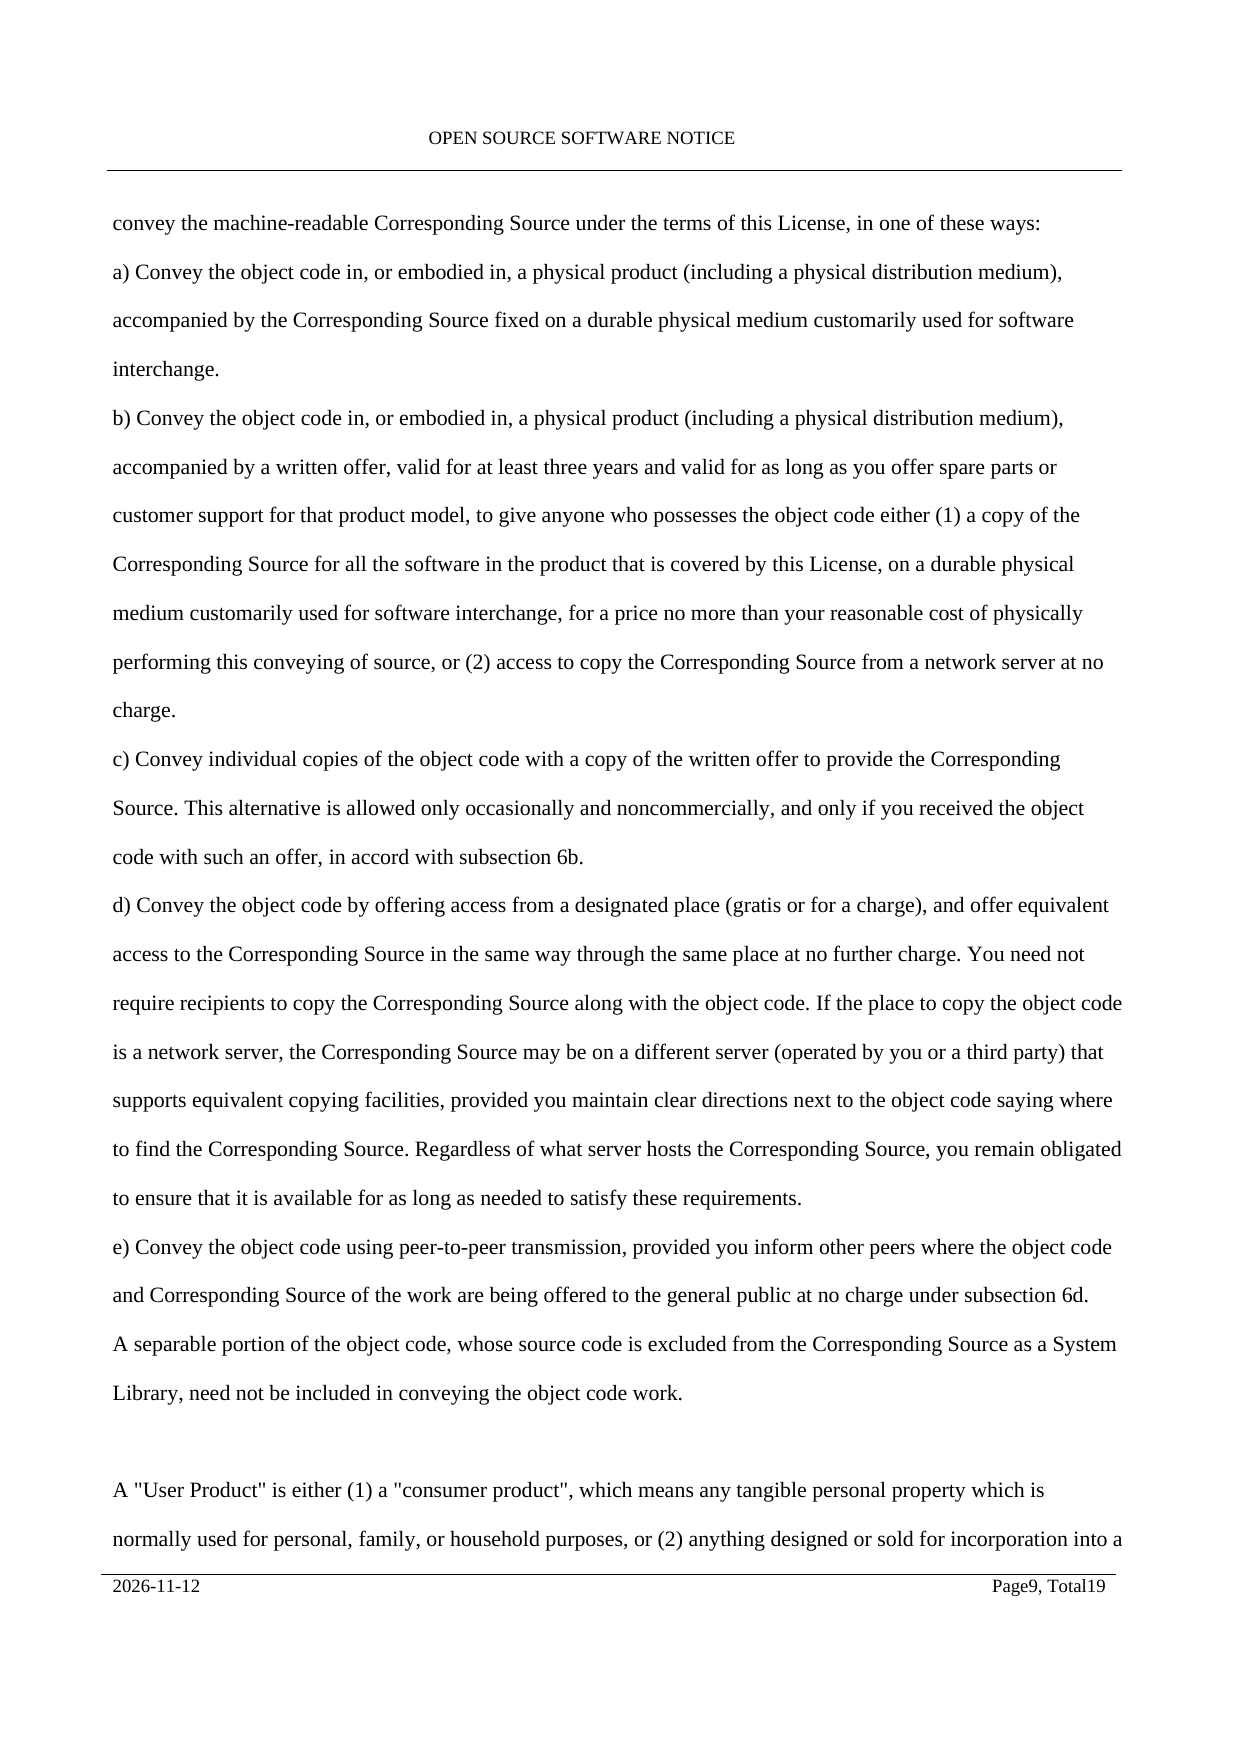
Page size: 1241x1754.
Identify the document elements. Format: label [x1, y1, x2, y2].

text [112, 206, 1128, 1555]
